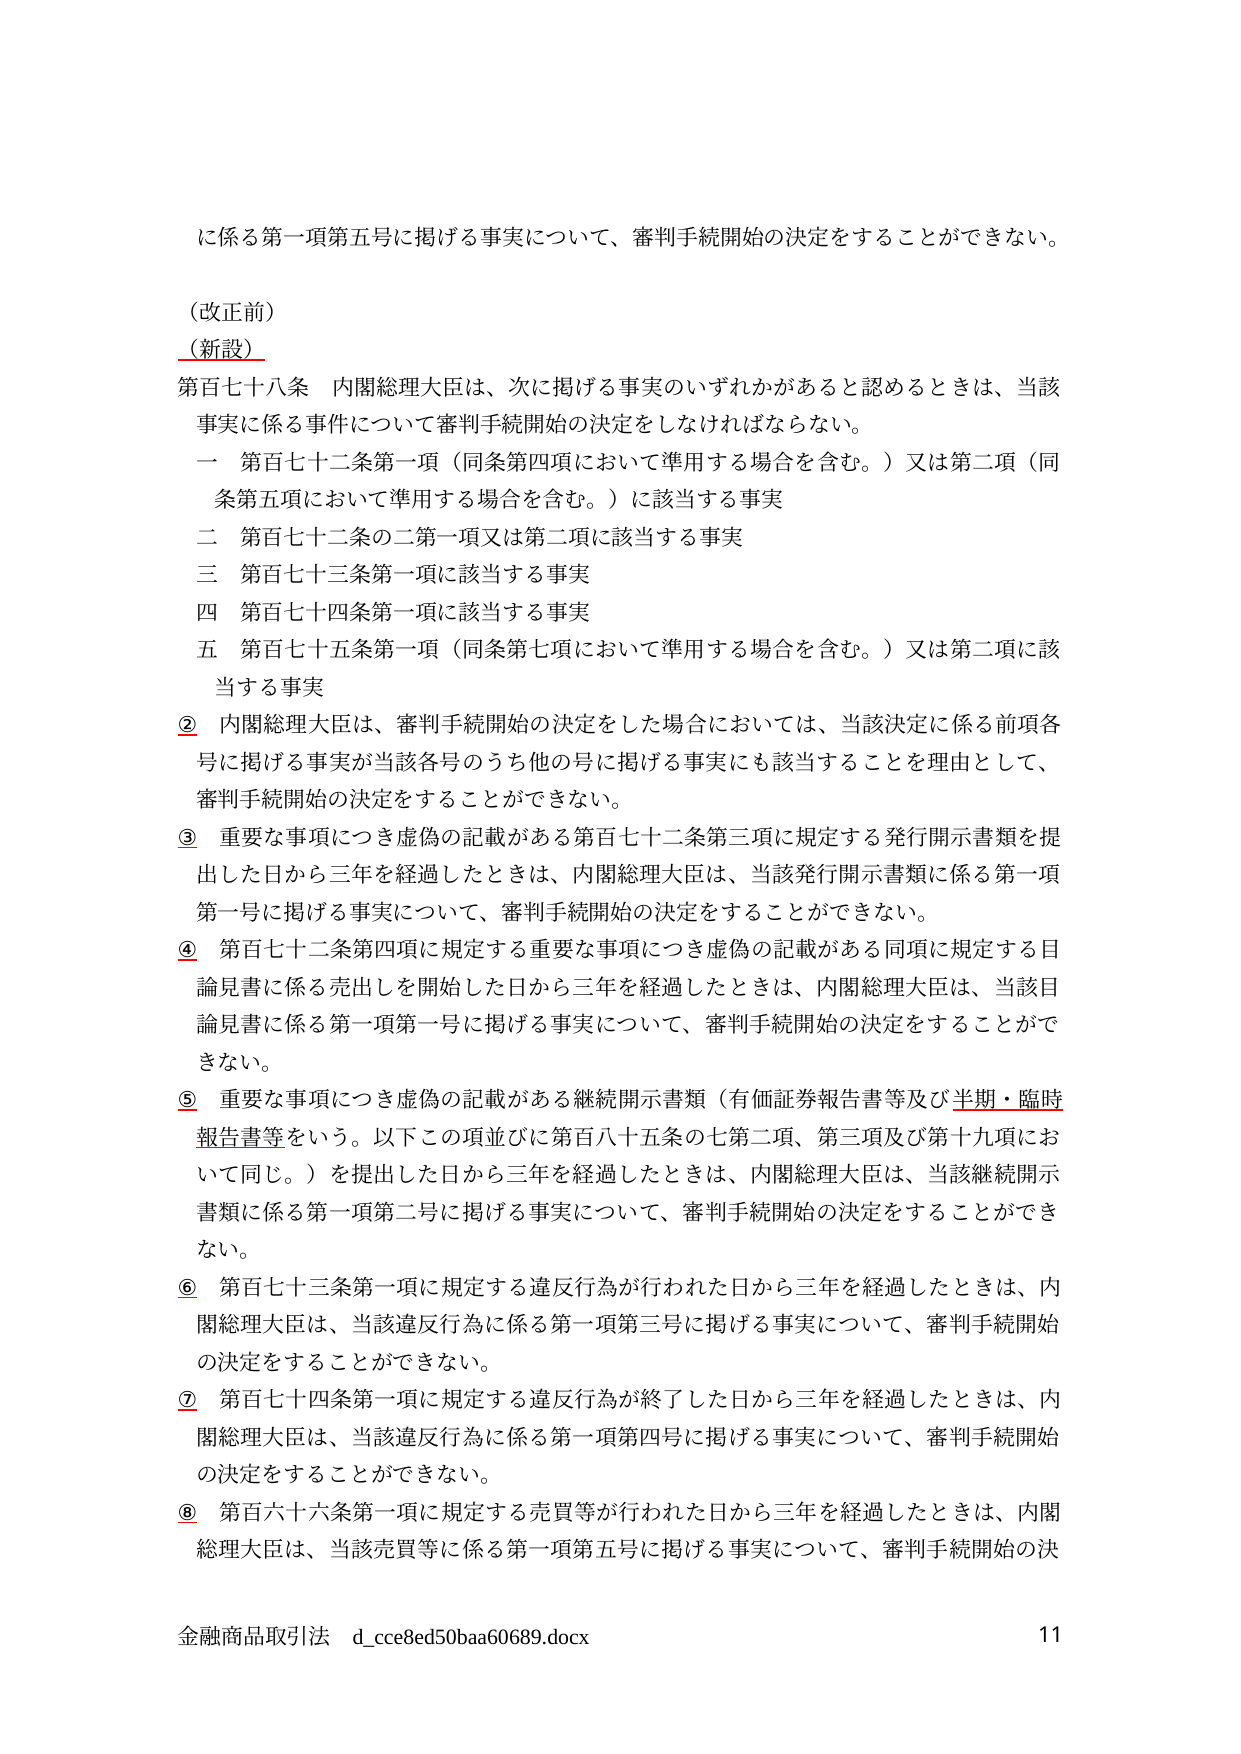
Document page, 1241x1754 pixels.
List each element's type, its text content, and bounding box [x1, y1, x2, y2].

text 二 第百七十二条の二第一項又は第二項に該当する事実 [196, 517, 1063, 554]
text ④ 第百七十二条第四項に規定する重要な事項につき虚偽の記載がある同項に規定する目論見書に係る売出しを開始した日から三年を経過したときは、内閣総理大臣は、当該目論見書に係る第一項第一号に掲げる事実について、審判手続開始の決定をすることができない。 [177, 929, 1063, 1079]
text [177, 217, 1063, 254]
text 第百七十八条 内閣総理大臣は、次に掲げる事実のいずれかがあると認めるときは、当該事実に係る事件について審判手続開始の決定をしなければならない。 [177, 367, 1063, 442]
text 四 第百七十四条第一項に該当する事実 [196, 592, 1063, 629]
text （改正前） [177, 292, 1063, 329]
text ③ 重要な事項につき虚偽の記載がある第百七十二条第三項に規定する発行開示書類を提出した日から三年を経過したときは、内閣総理大臣は、当該発行開示書類に係る第一項第一号に掲げる事実について、審判手続開始の決定をすることができない。 [177, 817, 1063, 929]
text （新設） [177, 329, 1063, 367]
text 五 第百七十五条第一項（同条第七項において準用する場合を含む。）又は第二項に該当する事実 [196, 629, 1063, 704]
text 一 第百七十二条第一項（同条第四項において準用する場合を含む。）又は第二項（同条第五項において準用する場合を含む。）に該当する事実 [196, 442, 1063, 517]
text ⑥ 第百七十三条第一項に規定する違反行為が行われた日から三年を経過したときは、内閣総理大臣は、当該違反行為に係る第一項第三号に掲げる事実について、審判手続開始の決定をすることができない。 [177, 1267, 1063, 1379]
text ⑤ 重要な事項につき虚偽の記載がある継続開示書類（有価証券報告書等及び半期・臨時報告書等をいう。以下この項並びに第百八十五条の七第二項、第三項及び第十九項において同じ。）を提出した日から三年を経過したときは、内閣総理大臣は、当該継続開示書類に係る第一項第二号に掲げる事実について、審判手続開始の決定をすることができない。 [177, 1079, 1063, 1267]
text ⑦ 第百七十四条第一項に規定する違反行為が終了した日から三年を経過したときは、内閣総理大臣は、当該違反行為に係る第一項第四号に掲げる事実について、審判手続開始の決定をすることができない。 [177, 1379, 1063, 1492]
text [177, 1492, 1063, 1567]
text ② 内閣総理大臣は、審判手続開始の決定をした場合においては、当該決定に係る前項各号に掲げる事実が当該各号のうち他の号に掲げる事実にも該当することを理由として、審判手続開始の決定をすることができない。 [177, 704, 1063, 817]
text 三 第百七十三条第一項に該当する事実 [196, 554, 1063, 592]
